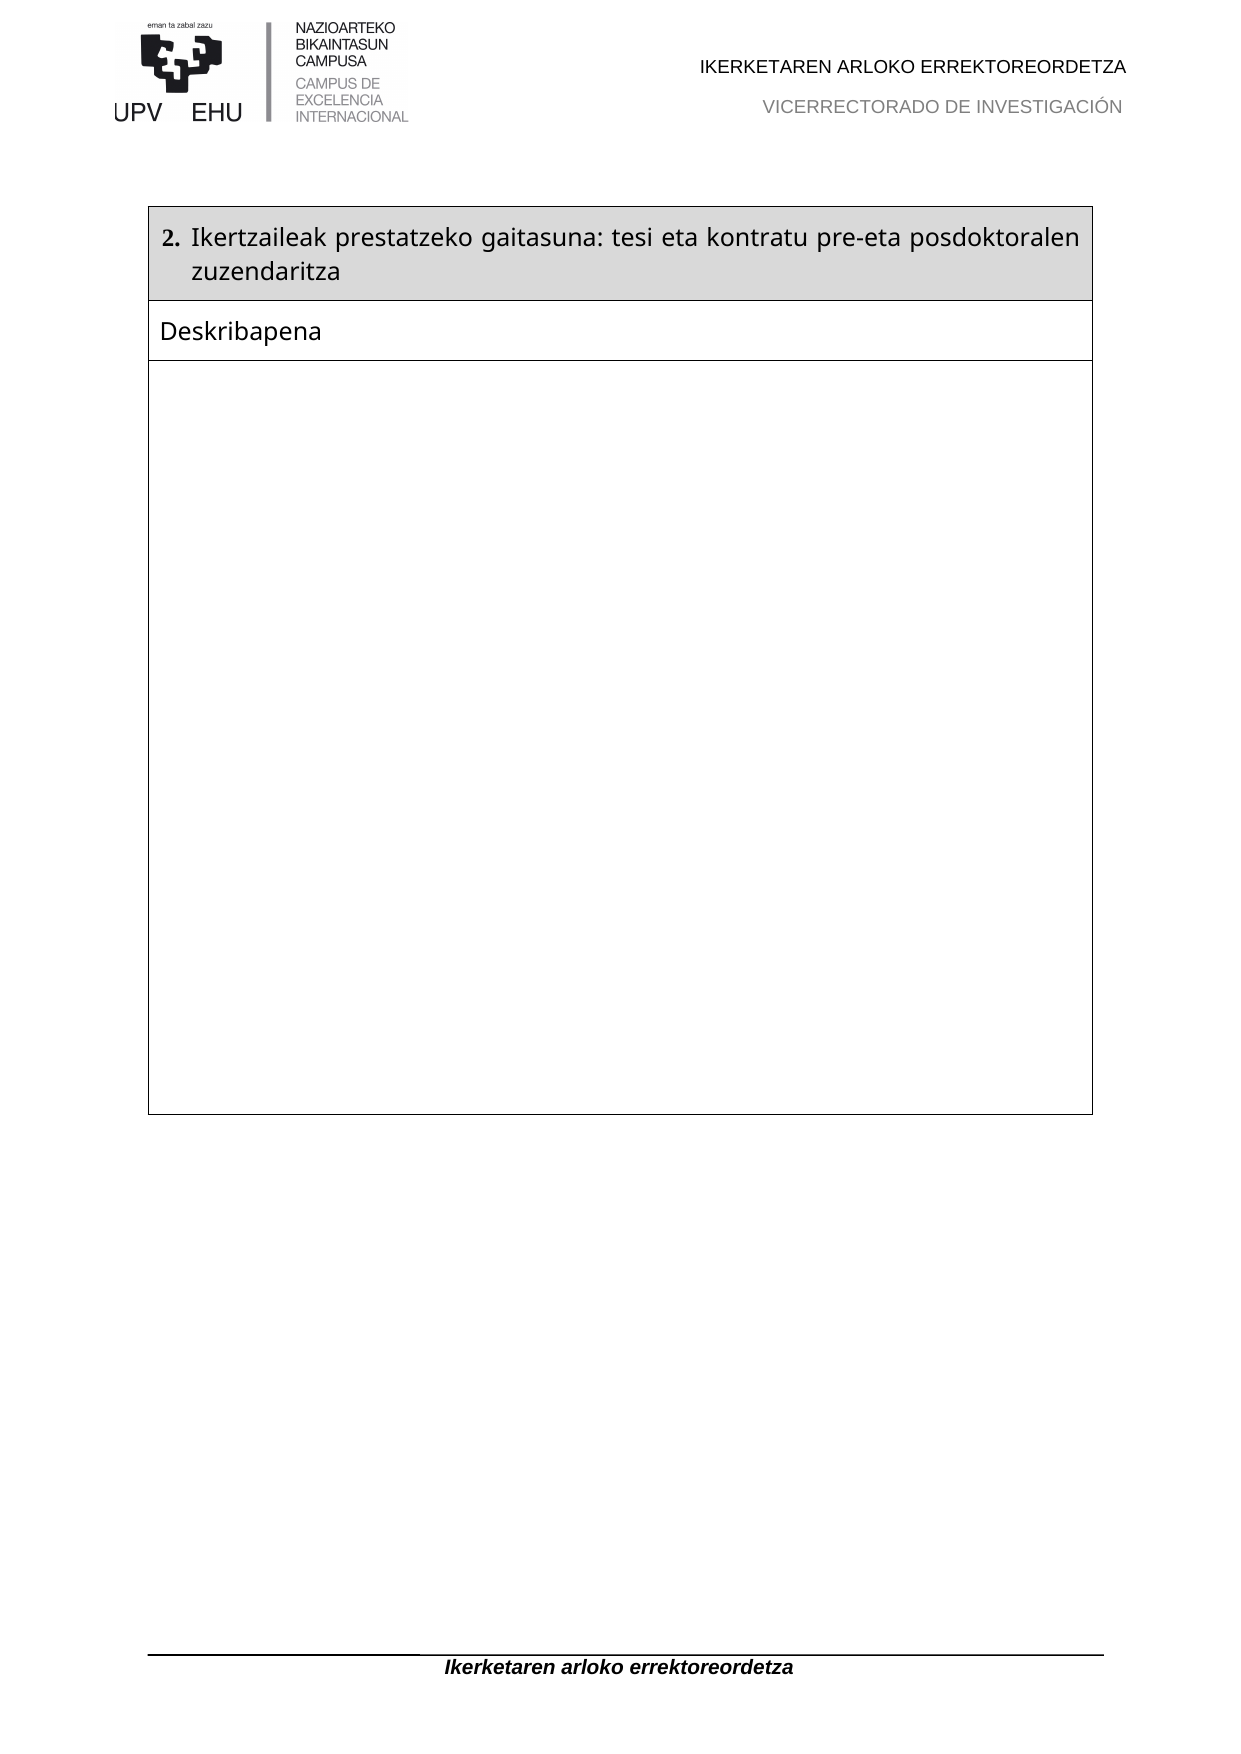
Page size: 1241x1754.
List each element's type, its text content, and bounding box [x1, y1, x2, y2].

table_cell Deskribapena [149, 301, 1092, 360]
table_cell [149, 361, 1092, 1114]
picture [115, 22, 409, 122]
table_header Ikertzaileak prestatzeko gaitasuna: tesi eta kontratu pre-eta posdoktoralen zuzendaritza [149, 207, 1092, 300]
